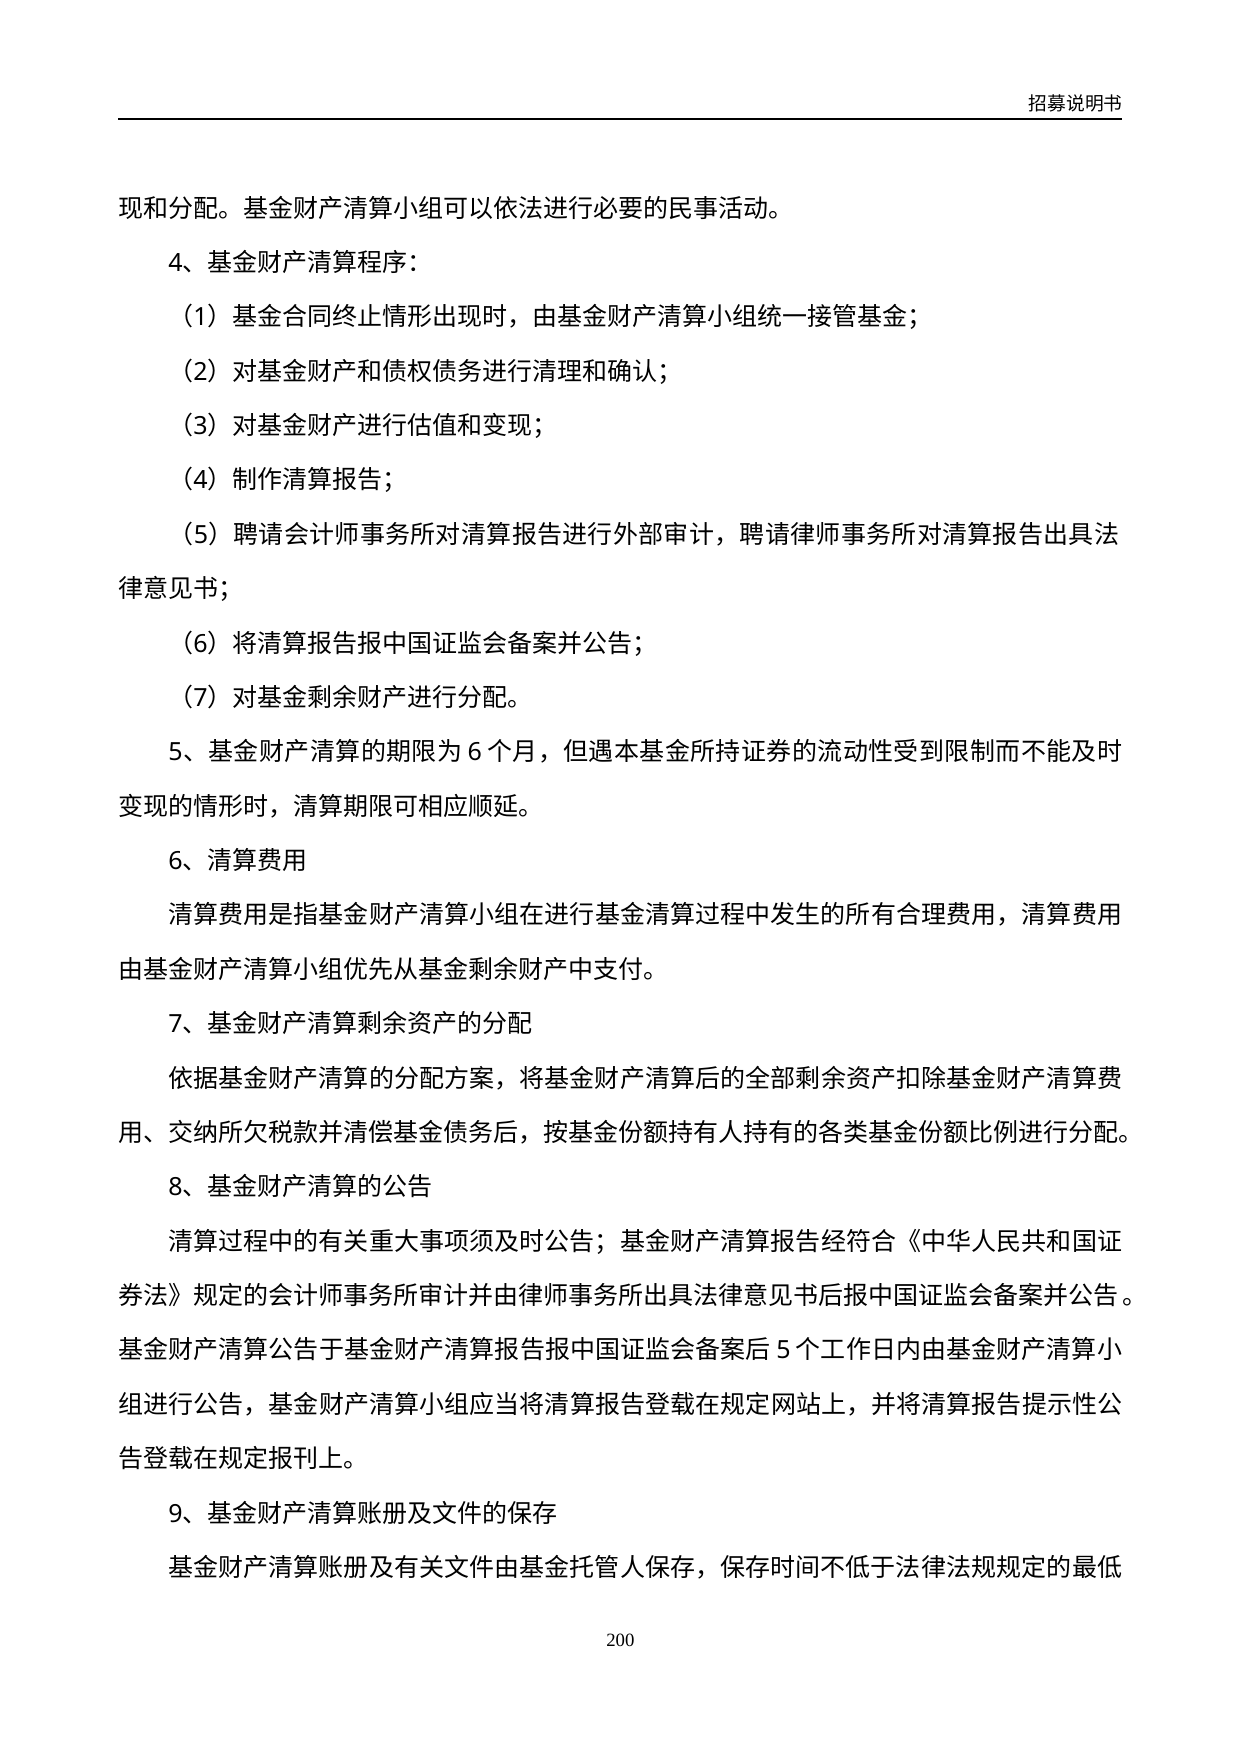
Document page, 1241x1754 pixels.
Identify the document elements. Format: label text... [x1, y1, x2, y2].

text 7、基金财产清算剩余资产的分配 [118, 1004, 1122, 1040]
text 6、清算费用 [118, 841, 1122, 877]
text 8、基金财产清算的公告 [118, 1167, 1122, 1203]
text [118, 1547, 1122, 1584]
text （2）对基金财产和债权债务进行清理和确认； [118, 351, 1122, 387]
text 清算过程中的有关重大事项须及时公告；基金财产清算报告经符合《中华人民共和国证券法》规定的会计师事务所审计并由律师事务所出具法律意见书后报中国证监会备案并公告。基金财产清算公告于基金财产清算报告报中国证监会备案后5个工作日内由基金财产清算小组进行公告，基金财产清算小组应当将清算报告登载在规定网站上，并将清算报告提示性公告登载在规定报刊上。 [118, 1221, 1122, 1475]
text 5、基金财产清算的期限为6个月，但遇本基金所持证券的流动性受到限制而不能及时变现的情形时，清算期限可相应顺延。 [118, 732, 1122, 822]
text 清算费用是指基金财产清算小组在进行基金清算过程中发生的所有合理费用，清算费用由基金财产清算小组优先从基金剩余财产中支付。 [118, 895, 1122, 986]
text （6）将清算报告报中国证监会备案并公告； [118, 623, 1122, 659]
text （5）聘请会计师事务所对清算报告进行外部审计，聘请律师事务所对清算报告出具法律意见书； [118, 514, 1122, 605]
text （7）对基金剩余财产进行分配。 [118, 677, 1122, 714]
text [118, 188, 1122, 224]
text （4）制作清算报告； [118, 460, 1122, 496]
text 9、基金财产清算账册及文件的保存 [118, 1493, 1122, 1529]
text 依据基金财产清算的分配方案，将基金财产清算后的全部剩余资产扣除基金财产清算费用、交纳所欠税款并清偿基金债务后，按基金份额持有人持有的各类基金份额比例进行分配。 [118, 1058, 1122, 1149]
text （3）对基金财产进行估值和变现； [118, 406, 1122, 442]
text 4、基金财产清算程序： [118, 242, 1122, 279]
text （1）基金合同终止情形出现时，由基金财产清算小组统一接管基金； [118, 297, 1122, 333]
